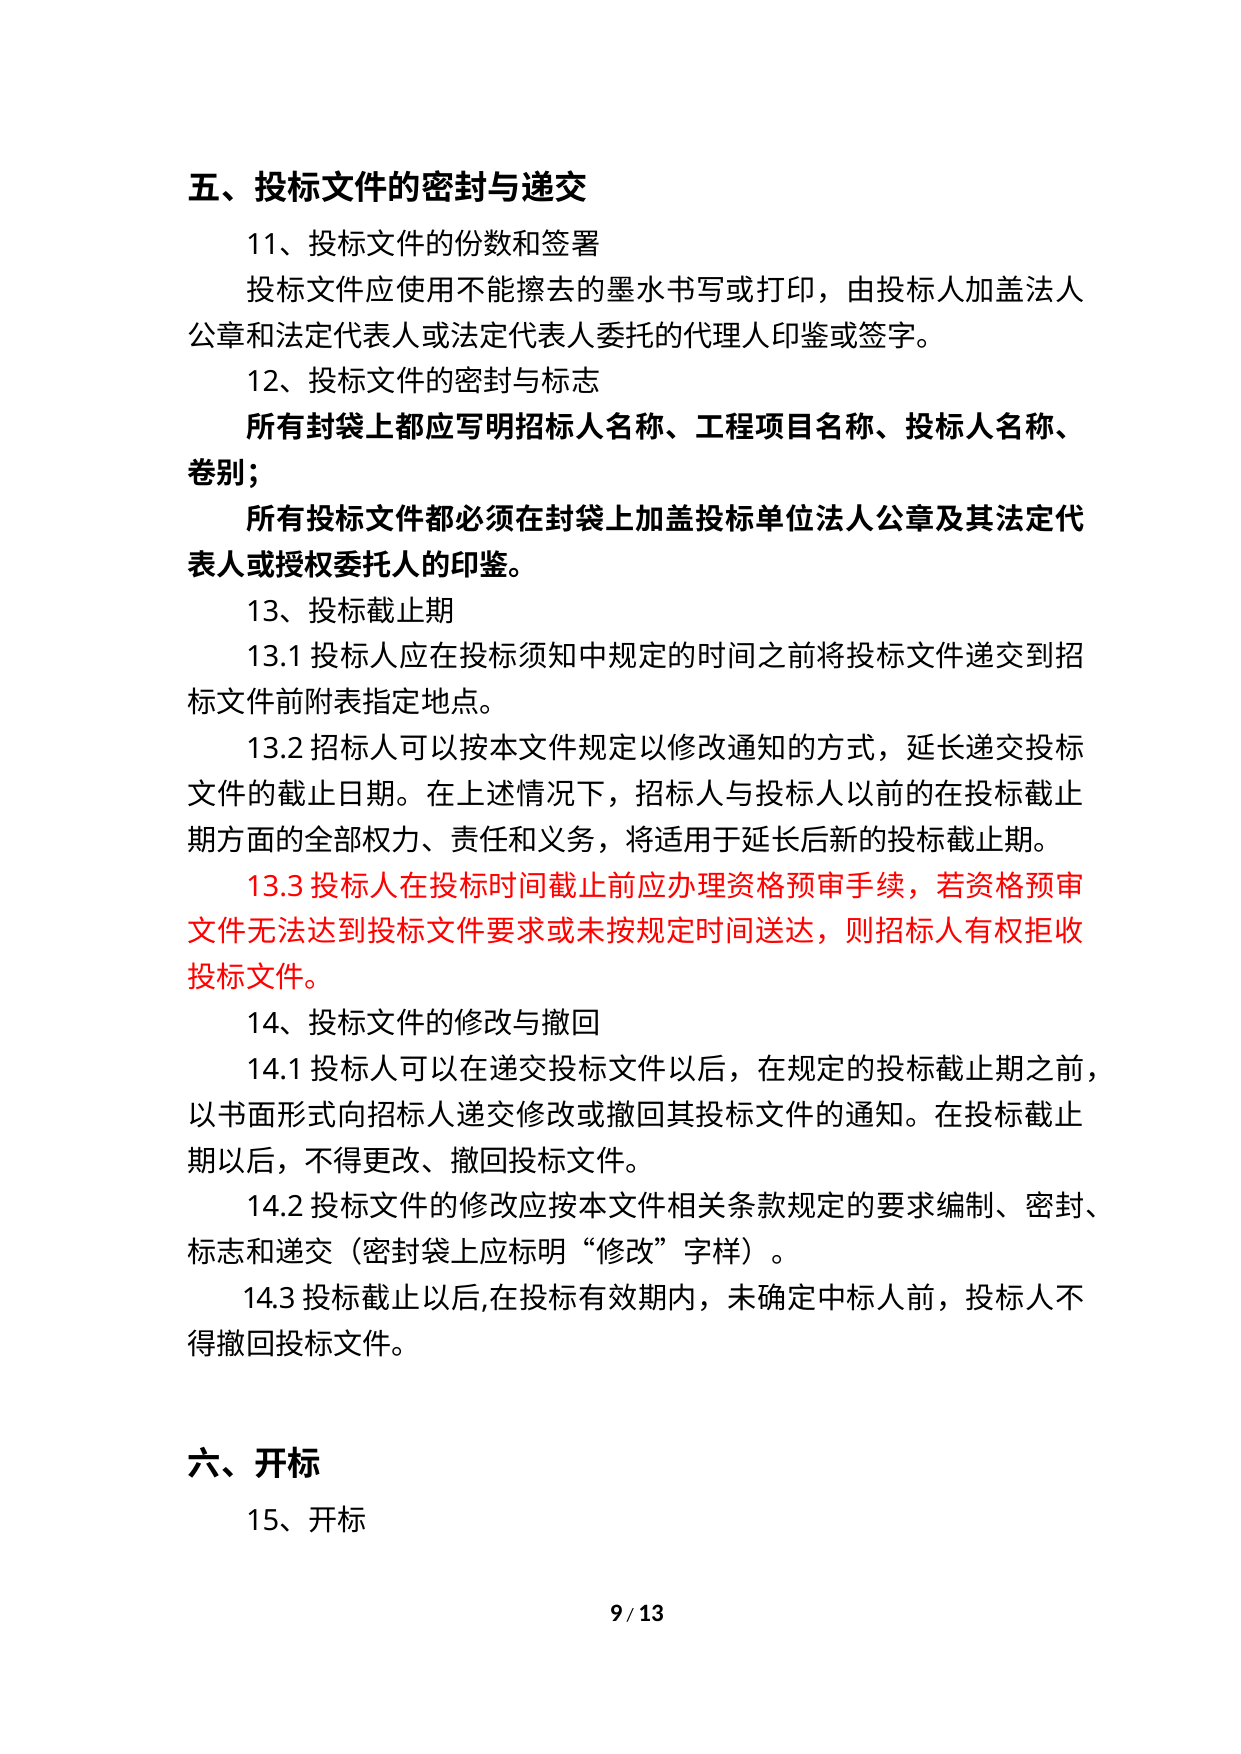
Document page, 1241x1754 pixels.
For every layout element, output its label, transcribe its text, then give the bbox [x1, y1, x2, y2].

text 投标文件应使用不能擦去的墨水书写或打印，由投标人加盖法人公章和法定代表人或法定代表人委托的代理人印鉴或签字。 [187, 263, 1085, 355]
text 五、投标文件的密封与递交 [187, 153, 1085, 218]
text 11、投标文件的份数和签署 [187, 218, 1085, 263]
text 14、投标文件的修改与撤回 [187, 997, 1085, 1043]
text 14.1投标人可以在递交投标文件以后，在规定的投标截止期之前，以书面形式向招标人递交修改或撤回其投标文件的通知。在投标截止期以后，不得更改、撤回投标文件。 [187, 1043, 1085, 1180]
text 六、开标 [187, 1428, 1085, 1493]
text 13、投标截止期 [187, 584, 1085, 630]
text 14.2投标文件的修改应按本文件相关条款规定的要求编制、密封、标志和递交（密封袋上应标明“修改”字样）。 [187, 1180, 1085, 1272]
text 所有封袋上都应写明招标人名称、工程项目名称、投标人名称、卷别； [187, 401, 1085, 493]
text 所有投标文件都必须在封袋上加盖投标单位法人公章及其法定代表人或授权委托人的印鉴。 [187, 493, 1085, 584]
text 13.3投标人在投标时间截止前应办理资格预审手续，若资格预审文件无法达到投标文件要求或未按规定时间送达，则招标人有权拒收投标文件。 [187, 859, 1085, 997]
text 12、投标文件的密封与标志 [187, 355, 1085, 401]
text 13.1投标人应在投标须知中规定的时间之前将投标文件递交到招标文件前附表指定地点。 [187, 630, 1085, 722]
text 13.2招标人可以按本文件规定以修改通知的方式，延长递交投标文件的截止日期。在上述情况下，招标人与投标人以前的在投标截止期方面的全部权力、责任和义务，将适用于延长后新的投标截止期。 [187, 722, 1085, 859]
text 14.3投标截止以后,在投标有效期内，未确定中标人前，投标人不得撤回投标文件。 [187, 1272, 1085, 1363]
text 15、开标 [187, 1493, 1085, 1539]
